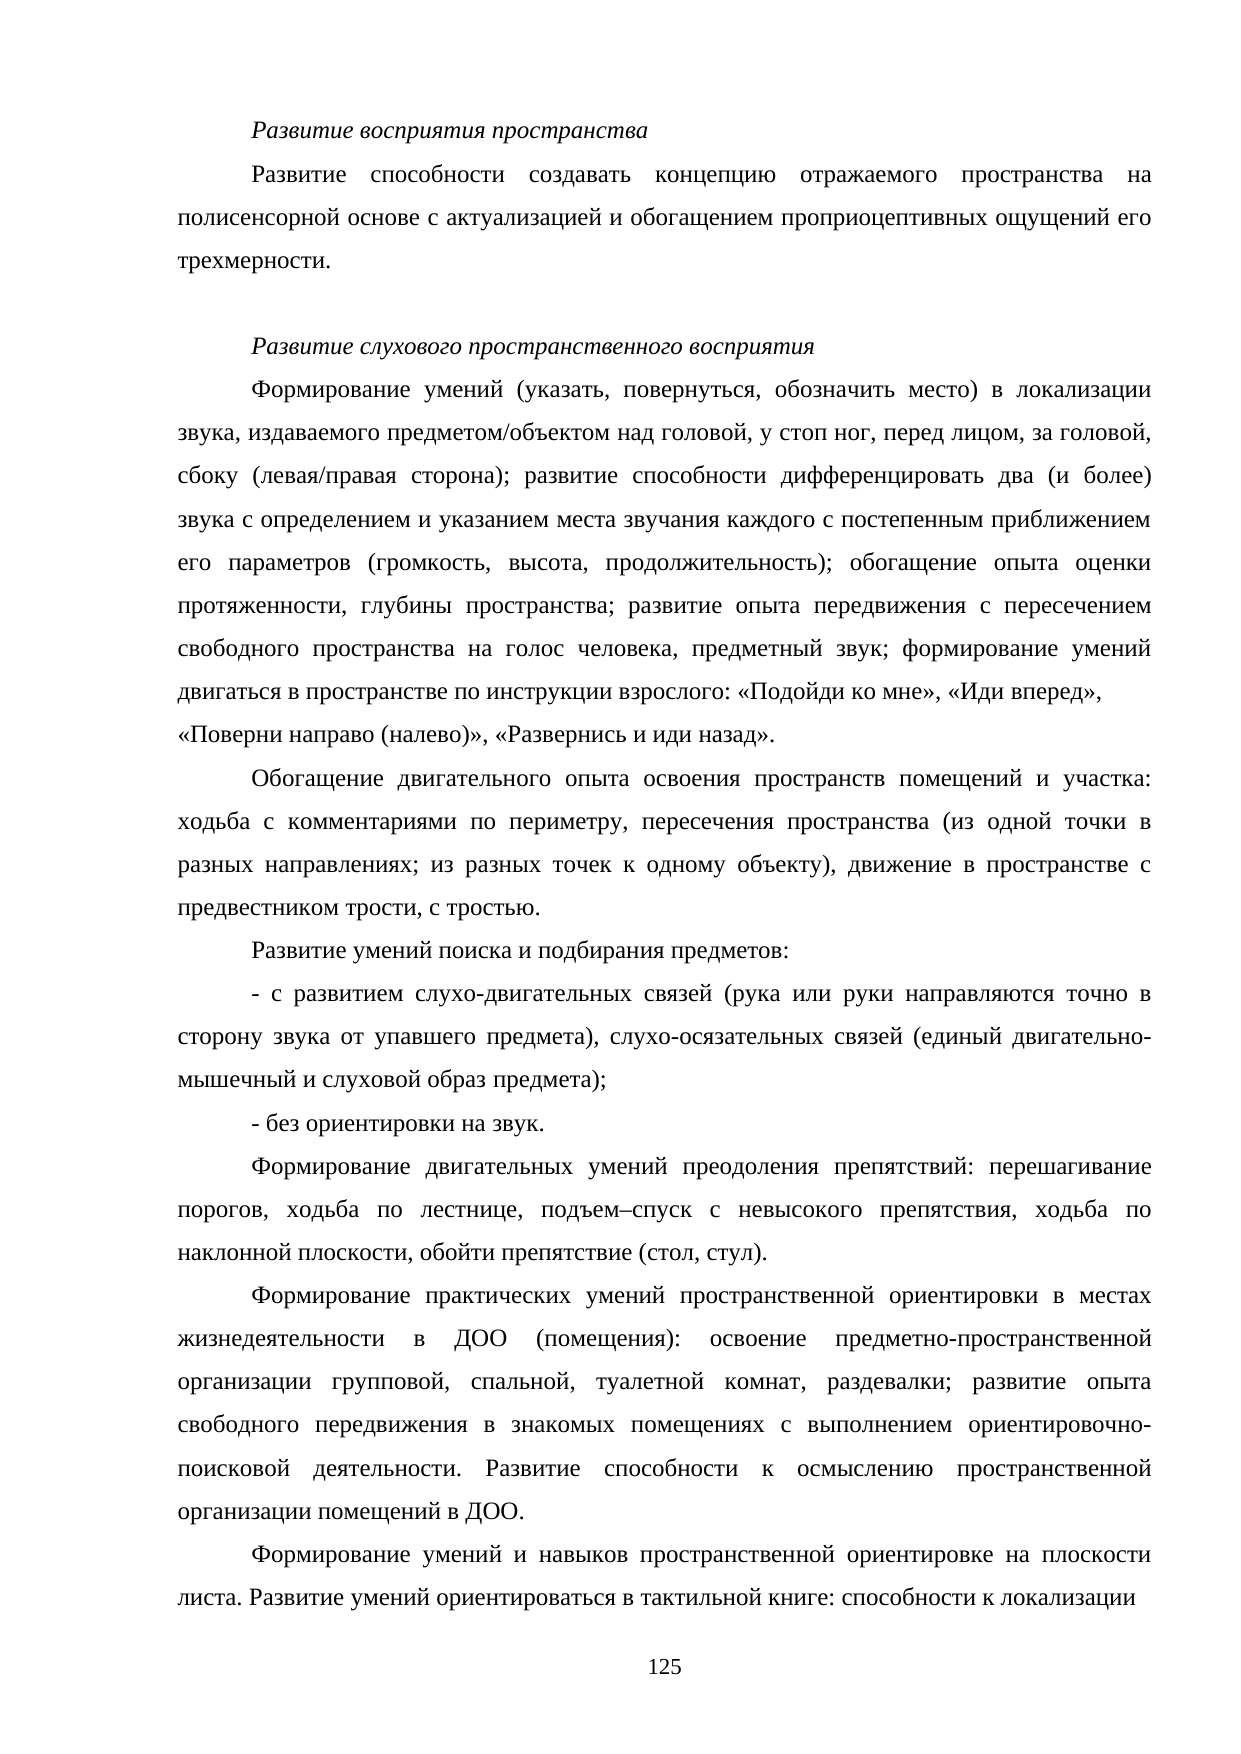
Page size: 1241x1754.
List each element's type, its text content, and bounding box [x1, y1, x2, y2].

text «Поверни направо (налево)», «Развернись и иди назад». [177, 719, 1176, 748]
text Формирование практических умений пространственной ориентировки в местах жизнедеятельности в ДОО (помещения): освоение предметно-пространственной организации групповой, спальной, туалетной комнат, раздевалки; развитие опыта свободного передвижения в знакомых помещениях с выполнением ориентировочно- поисковой деятельности. Развитие способности к осмыслению пространственной организации помещений в ДОО. [177, 1280, 1152, 1524]
text Развитие восприятия пространства [251, 115, 1176, 144]
text Формирование умений и навыков пространственной ориентировке на плоскости листа. Развитие умений ориентироваться в тактильной книге: способности к локализации [177, 1539, 1152, 1611]
text Развитие способности создавать концепцию отражаемого пространства на полисенсорной основе с актуализацией и обогащением проприоцептивных ощущений его трехмерности. [177, 159, 1152, 274]
text Обогащение двигательного опыта освоения пространств помещений и участка: ходьба с комментариями по периметру, пересечения пространства (из одной точки в разных направлениях; из разных точек к одному объекту), движение в пространстве с предвестником трости, с тростью. [177, 763, 1152, 921]
text Формирование умений (указать, повернуться, обозначить место) в локализации звука, издаваемого предметом/объектом над головой, у стоп ног, перед лицом, за головой, сбоку (левая/правая сторона); развитие способности дифференцировать два (и более) звука с определением и указанием места звучания каждого с постепенным приближением его параметров (громкость, высота, продолжительность); обогащение опыта оценки протяженности, глубины пространства; развитие опыта передвижения с пересечением свободного пространства на голос человека, предметный звук; формирование умений двигаться в пространстве по инструкции взрослого: «Подойди ко мне», «Иди вперед», [177, 374, 1152, 705]
text Формирование двигательных умений преодоления препятствий: перешагивание порогов, ходьба по лестнице, подъем–спуск с невысокого препятствия, ходьба по наклонной плоскости, обойти препятствие (стол, стул). [177, 1151, 1152, 1266]
list c развитием слухо-двигательных связей (рука или руки направляются точно в сторону звука от упавшего предмета), слухо-осязательных связей (единый двигательно- мышечный и слуховой образ предмета); [177, 978, 1152, 1093]
text Развитие умений поиска и подбирания предметов: [251, 935, 1176, 964]
text Развитие слухового пространственного восприятия [251, 331, 1176, 360]
list без ориентировки на звук. [177, 1108, 1176, 1136]
